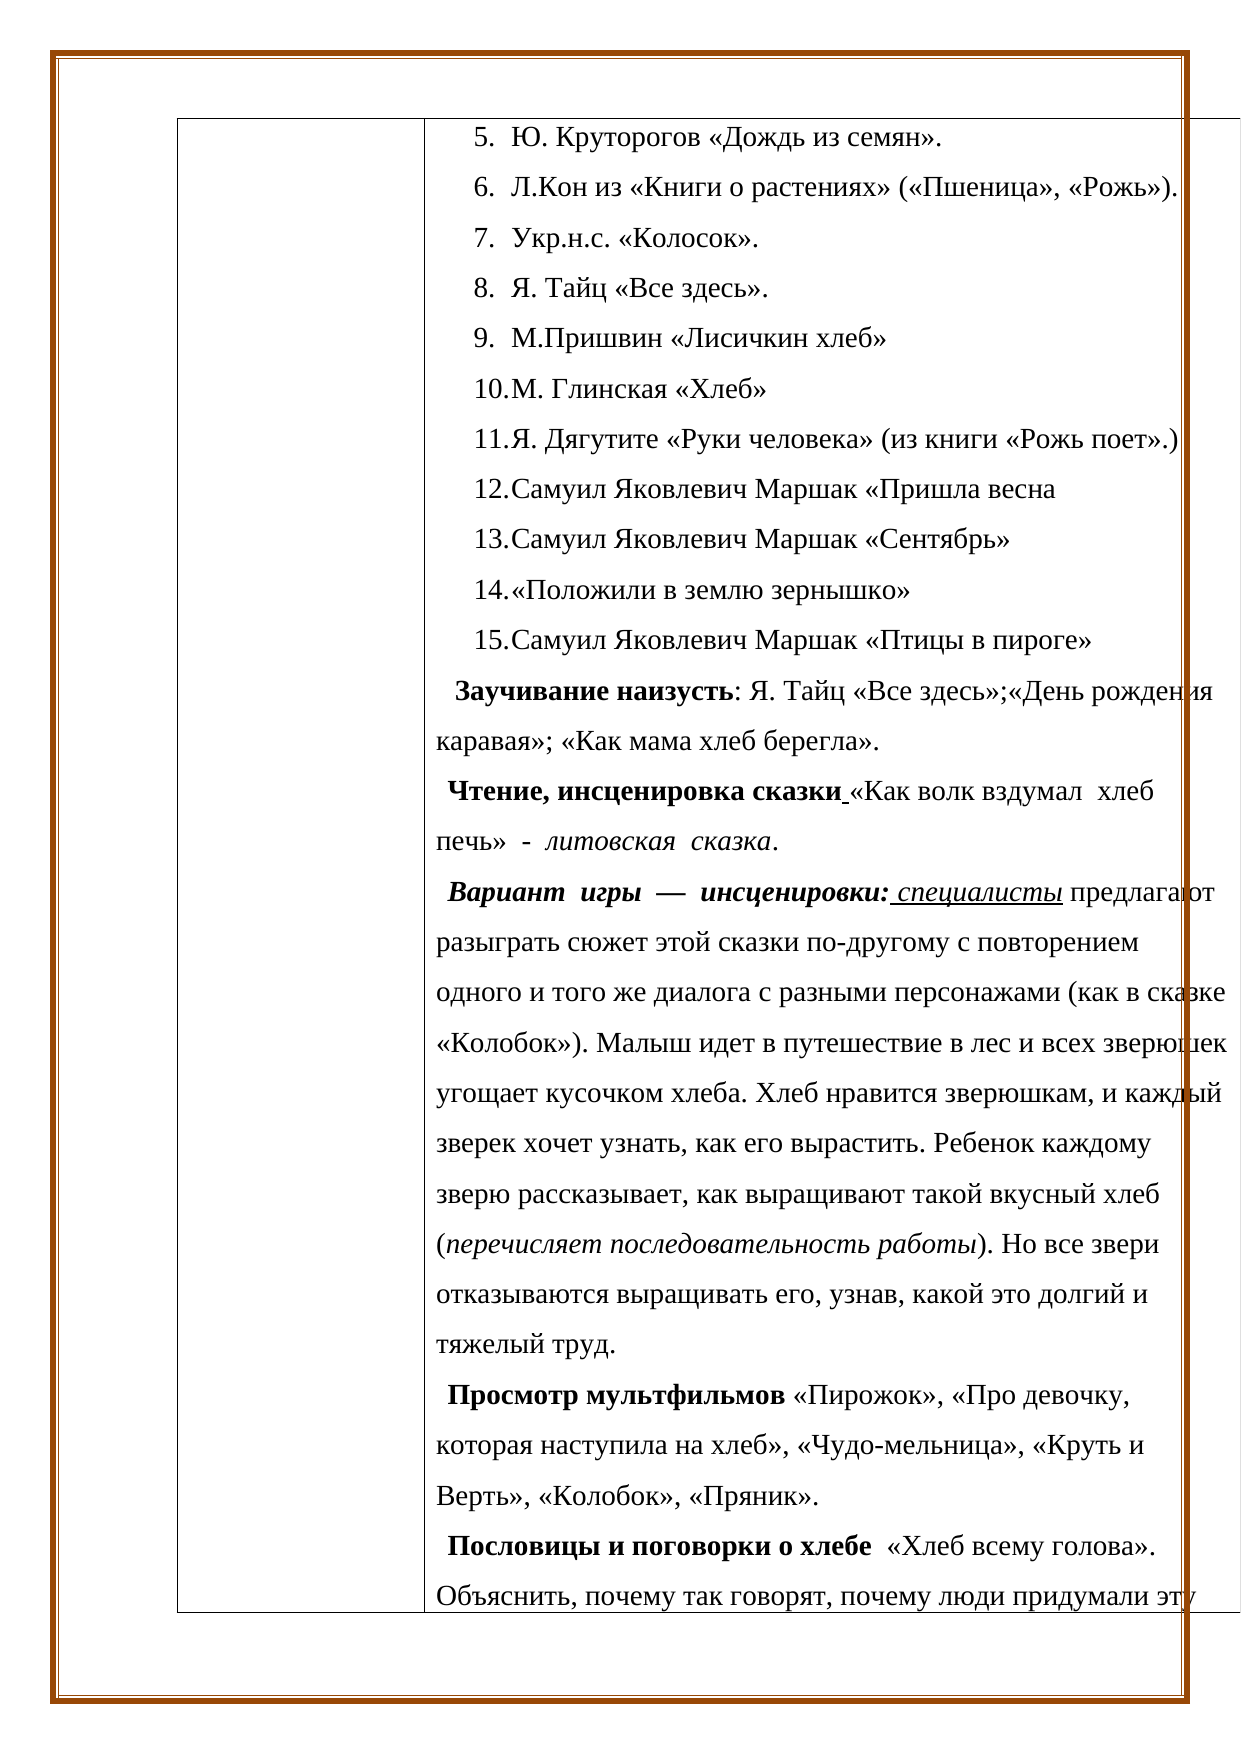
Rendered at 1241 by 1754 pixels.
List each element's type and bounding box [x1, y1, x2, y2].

table_cell [425, 119, 1181, 1612]
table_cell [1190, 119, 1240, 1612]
table_cell [178, 119, 424, 1612]
